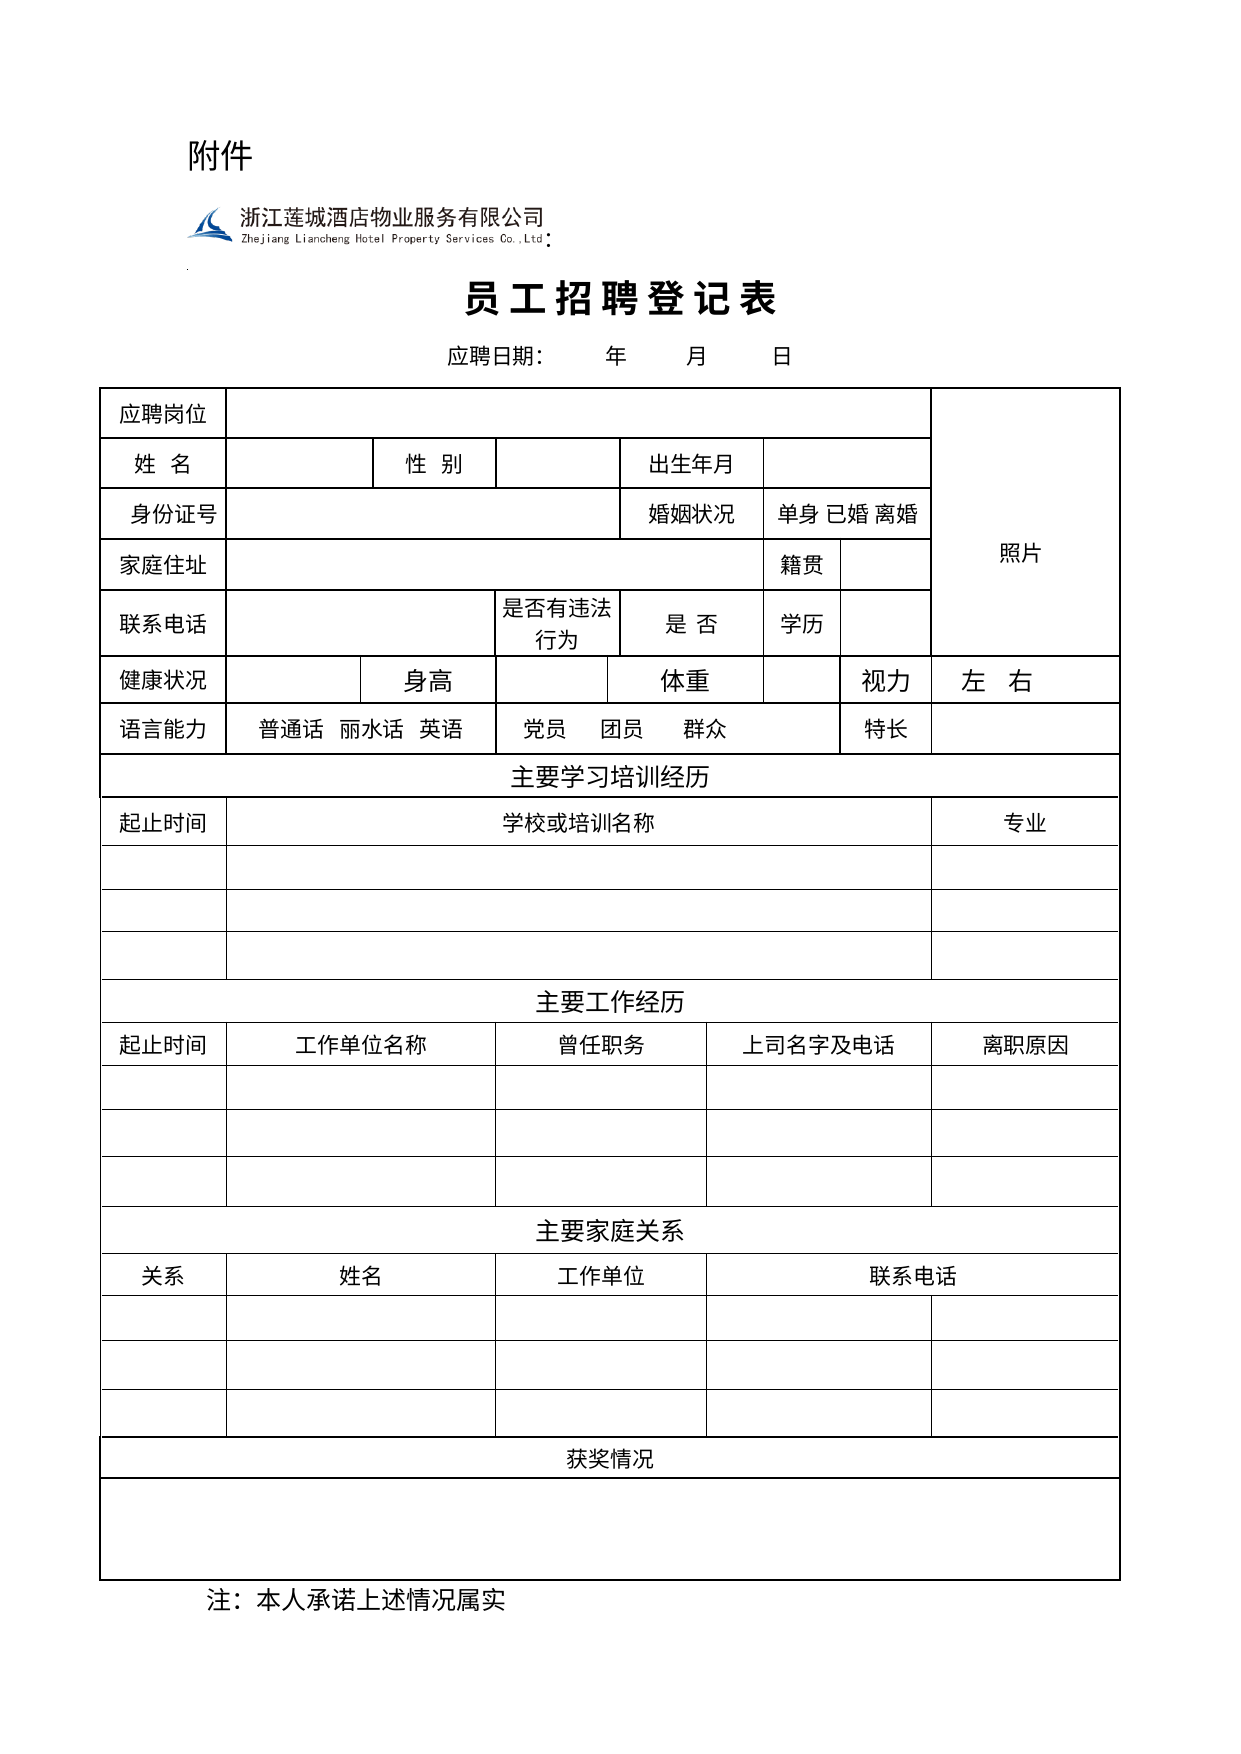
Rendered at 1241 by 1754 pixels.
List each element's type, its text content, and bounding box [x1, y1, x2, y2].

table_cell 家庭住址 [101, 540, 225, 589]
table_cell [227, 439, 372, 487]
table_cell 主要工作经历 [101, 979, 1119, 1022]
table_cell [932, 1295, 1119, 1340]
table_cell [101, 1110, 226, 1156]
text 附件 [187, 129, 1053, 178]
table_cell 主要家庭关系 [101, 1206, 1119, 1253]
table_cell [227, 890, 931, 931]
table_cell [496, 1296, 706, 1340]
table_cell 身高 [361, 657, 495, 702]
table_cell 是否有违法行为 [496, 591, 619, 655]
table_cell 联系电话 [707, 1253, 1119, 1295]
table_cell [227, 1157, 495, 1206]
table_cell [227, 540, 763, 589]
table_cell [707, 1157, 931, 1206]
table_cell 姓 名 [101, 439, 225, 487]
table_cell 性 别 [374, 439, 495, 487]
text 注：本人承诺上述情况属实 [187, 1581, 1053, 1617]
table_cell 专业 [932, 796, 1119, 845]
table_cell 普通话 丽水话 英语 [227, 704, 495, 753]
table_cell [707, 1110, 931, 1156]
table_cell 获奖情况 [101, 1436, 1119, 1477]
table_cell 体重 [608, 657, 763, 702]
table_cell [101, 890, 226, 931]
table_cell [932, 1389, 1119, 1436]
table_cell 联系电话 [101, 591, 225, 655]
table_header [227, 389, 930, 437]
table_cell [932, 1340, 1119, 1389]
table_cell [932, 1156, 1119, 1206]
table_cell [496, 1110, 706, 1156]
table_cell [101, 1390, 226, 1436]
table_cell [841, 591, 930, 655]
table_cell 健康状况 [101, 657, 225, 702]
table_cell [496, 1066, 706, 1108]
table_cell [707, 1296, 931, 1340]
table_cell [932, 589, 1119, 655]
table_cell [932, 1109, 1119, 1156]
table_cell [101, 932, 226, 979]
table_cell 出生年月 [621, 439, 763, 487]
table_cell 婚姻状况 [621, 489, 763, 537]
table_cell 姓名 [227, 1254, 495, 1295]
table_cell 起止时间 [101, 1023, 226, 1065]
table_cell 身份证号 [101, 489, 225, 537]
table_cell 学校或培训名称 [227, 798, 931, 845]
table_cell [227, 1110, 495, 1156]
table_cell 是 否 [621, 591, 763, 655]
table_cell [496, 1390, 706, 1436]
table_cell [227, 1341, 495, 1389]
table_cell [101, 1479, 1119, 1578]
table_header 照片 [932, 389, 1119, 589]
table_cell [932, 845, 1119, 889]
table_cell 起止时间 [101, 797, 226, 845]
table_cell 工作单位 [496, 1254, 706, 1295]
table_cell 曾任职务 [496, 1023, 706, 1065]
table_cell [764, 657, 839, 702]
table_cell [227, 1066, 495, 1108]
table_cell [496, 1341, 706, 1389]
table_cell 特长 [841, 704, 931, 753]
table_cell 工作单位名称 [227, 1023, 495, 1065]
table_cell [707, 1390, 931, 1436]
table_cell [227, 591, 494, 655]
text 员 工 招 聘 登 记 表 应聘日期： 年 月 日 [187, 269, 1053, 371]
table_cell [497, 657, 607, 702]
table_cell [764, 439, 930, 487]
table_cell [932, 889, 1119, 931]
table_cell [932, 931, 1119, 979]
table_cell 上司名字及电话 [707, 1023, 931, 1065]
table_cell [841, 540, 930, 589]
table_cell 离职原因 [932, 1022, 1119, 1065]
table_cell [932, 704, 1119, 753]
table_cell [932, 1065, 1119, 1108]
table_cell [101, 1157, 226, 1206]
table_cell [707, 1341, 931, 1389]
table_cell 语言能力 [101, 704, 225, 753]
table_cell [101, 1296, 226, 1340]
table_cell [227, 846, 931, 889]
table_cell [101, 1341, 226, 1389]
table_cell 籍贯 [764, 540, 840, 589]
table_cell [227, 657, 360, 702]
table_cell [707, 1066, 931, 1108]
table_cell 左 右 [932, 657, 1119, 702]
table_cell [227, 932, 931, 979]
table_cell [101, 846, 226, 889]
table_header 应聘岗位 [101, 389, 225, 437]
table_cell [227, 1390, 495, 1436]
table_cell 单身 已婚 离婚 [764, 489, 930, 537]
table_cell [227, 1296, 495, 1340]
table_cell [101, 1066, 226, 1108]
picture [187, 201, 543, 247]
table_cell [497, 439, 619, 487]
table_cell [496, 1157, 706, 1206]
table_cell 主要学习培训经历 [101, 755, 1119, 796]
table_cell 视力 [841, 657, 931, 702]
table_cell [227, 489, 619, 537]
table_cell 党员 团员 群众 [497, 704, 839, 753]
table_cell 关系 [101, 1254, 226, 1295]
table_cell 学历 [764, 591, 840, 655]
